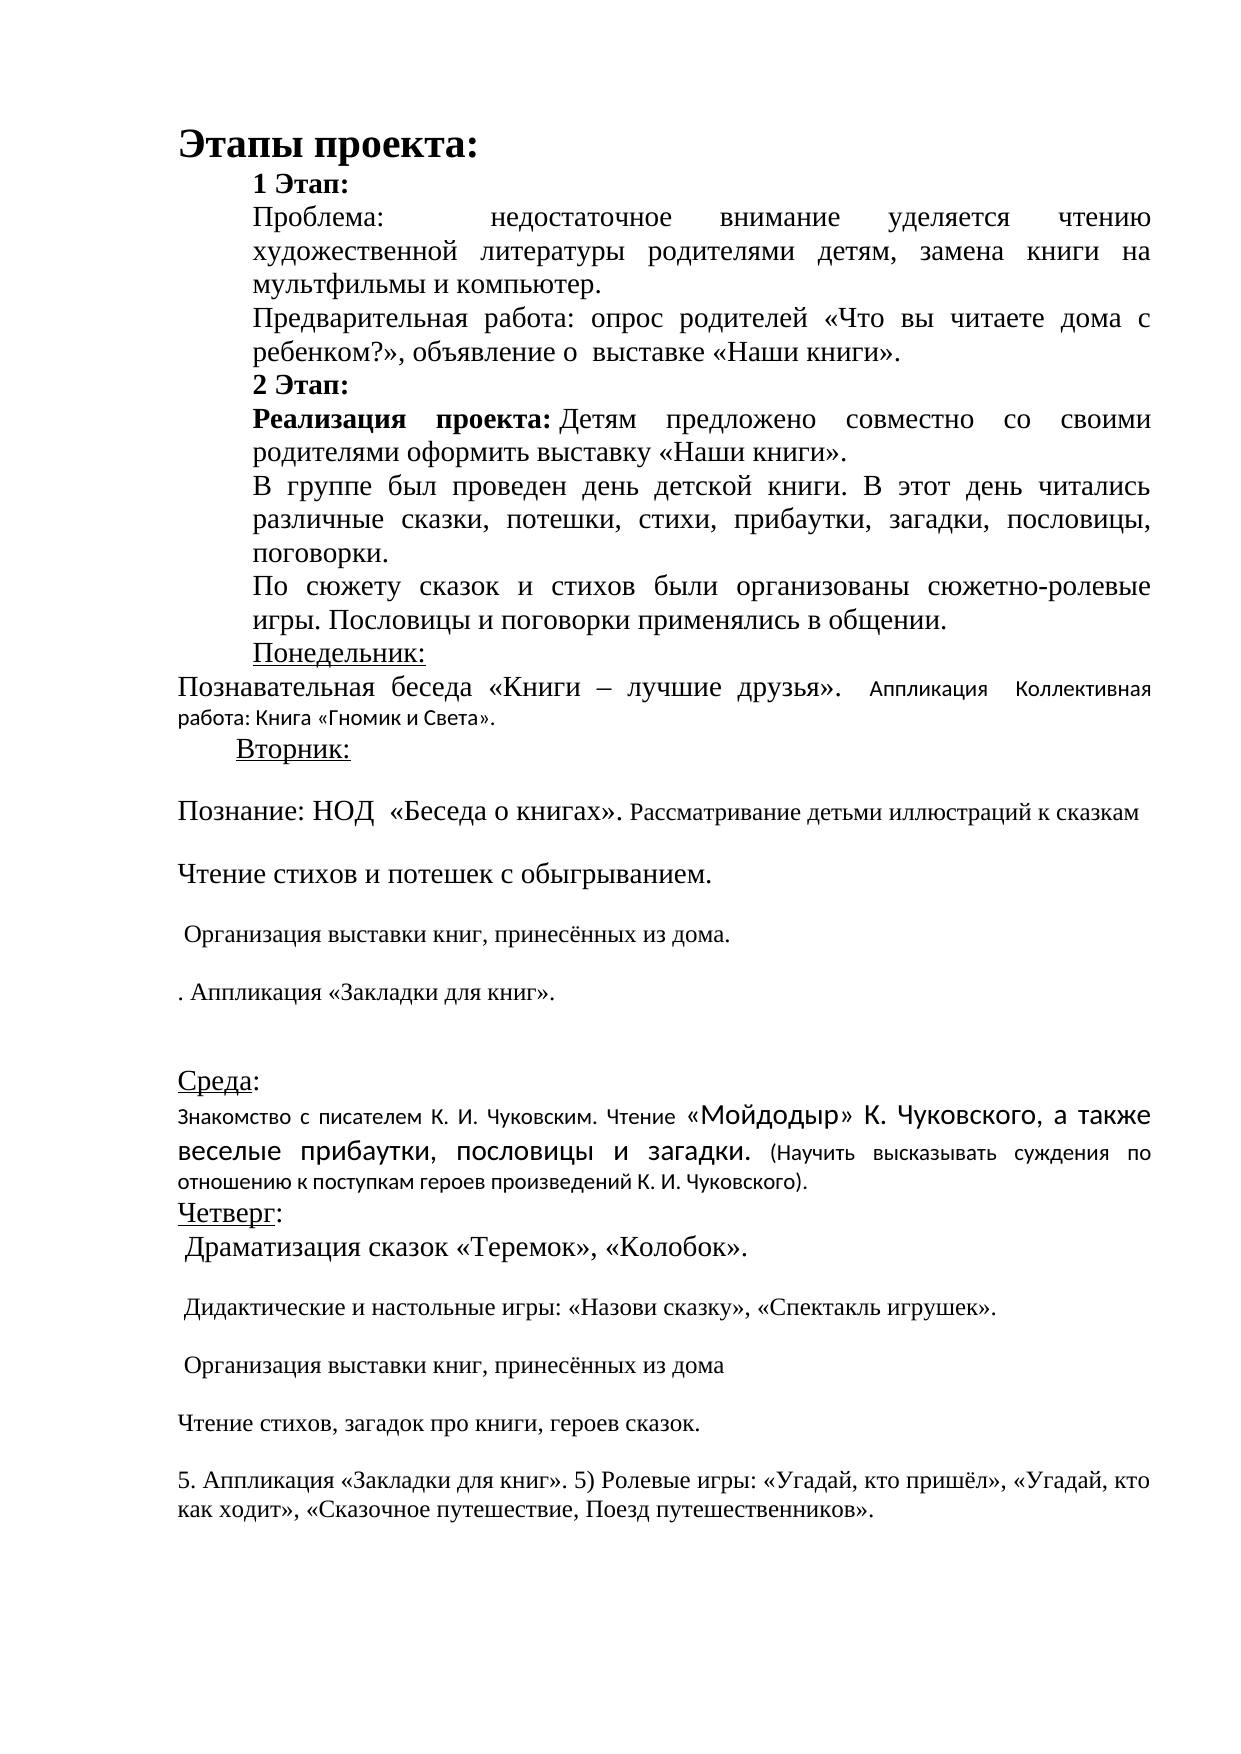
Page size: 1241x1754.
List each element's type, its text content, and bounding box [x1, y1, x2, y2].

text Организация выставки книг, принесённых из дома. [177, 919, 1152, 948]
text Познание: НОД «Беседа о книгах». Рассматривание детьми иллюстраций к сказкам [177, 793, 1152, 827]
text Познавательная беседа «Книги – лучшие друзья». Аппликация Коллективная работа: Книга «Гномик и Света». [177, 669, 1152, 731]
text В группе был проведен день детской книги. В этот день читались различные сказки, потешки, стихи, прибаутки, загадки, пословицы, поговорки. [252, 468, 1152, 568]
text . Аппликация «Закладки для книг». [177, 977, 1152, 1006]
text Этапы проекта: [177, 118, 1152, 166]
text 1 Этап: [252, 166, 1152, 199]
text Знакомство с писателем К. И. Чуковским. Чтение «Мойдодыр» К. Чуковского, а также веселые прибаутки, пословицы и загадки. (Научить высказывать суждения по отношению к поступкам героев произведений К. И. Чуковского). [177, 1096, 1152, 1196]
text Понедельник: [252, 636, 1152, 669]
text Предварительная работа: опрос родителей «Что вы читаете дома с ребенком?», объявление о выставке «Наши книги». [252, 300, 1152, 367]
text 5. Аппликация «Закладки для книг». 5) Ролевые игры: «Угадай, кто пришёл», «Угадай, кто как ходит», «Сказочное путешествие, Поезд путешественников». [177, 1466, 1152, 1523]
text Драматизация сказок «Теремок», «Колобок». [177, 1229, 1152, 1263]
text Четверг: [177, 1196, 1152, 1229]
text Проблема: недостаточное внимание уделяется чтению художественной литературы родителями детям, замена книги на мультфильмы и компьютер. [252, 199, 1152, 300]
text Чтение стихов и потешек с обыгрыванием. [177, 856, 1152, 890]
text Реализация проекта: Детям предложено совместно со своими родителями оформить выставку «Наши книги». [252, 401, 1152, 468]
text Чтение стихов, загадок про книги, героев сказок. [177, 1408, 1152, 1436]
text Вторник: [177, 731, 1152, 764]
text Среда: [177, 1063, 1152, 1096]
text Организация выставки книг, принесённых из дома [177, 1350, 1152, 1378]
text Дидактические и настольные игры: «Назови сказку», «Спектакль игрушек». [177, 1292, 1152, 1321]
text По сюжету сказок и стихов были организованы сюжетно-ролевые игры. Пословицы и поговорки применялись в общении. [252, 568, 1152, 636]
text 2 Этап: [252, 367, 1152, 401]
